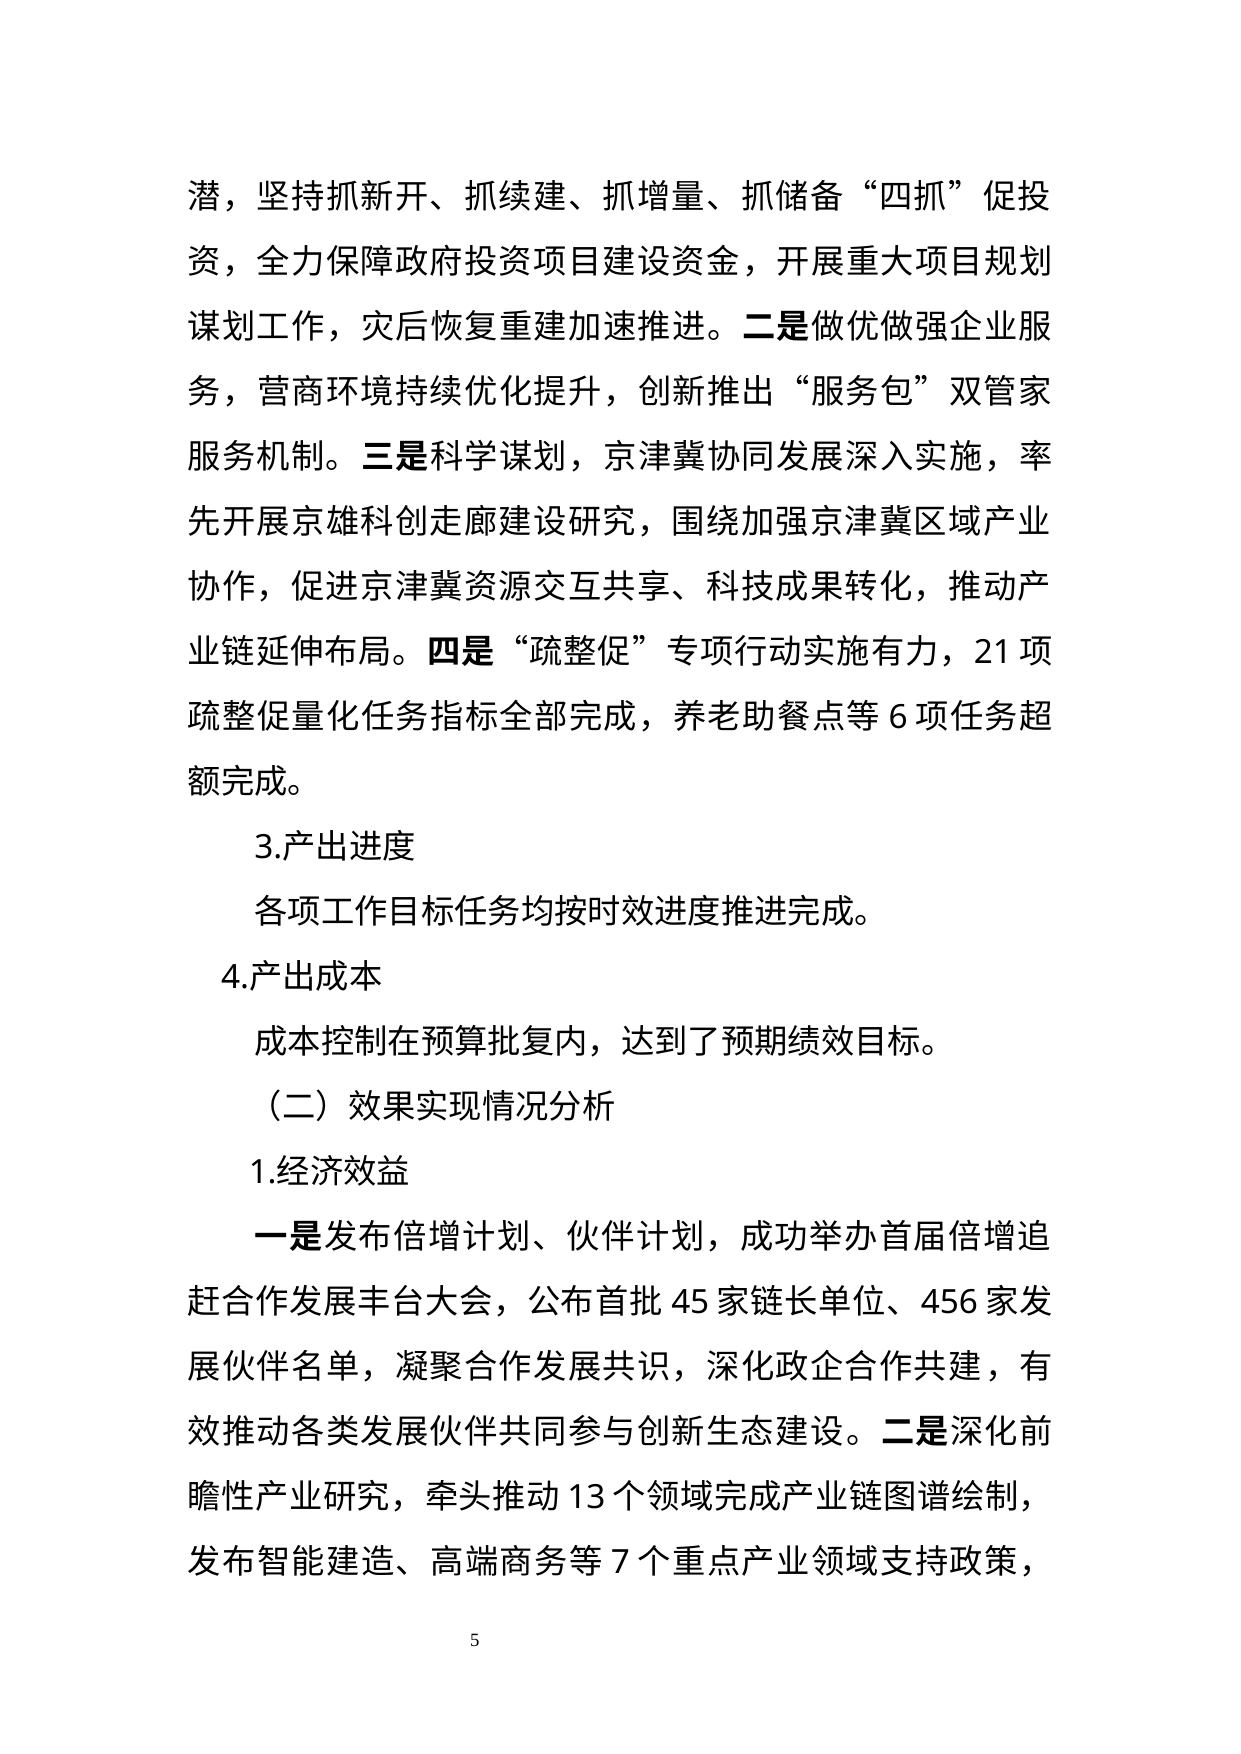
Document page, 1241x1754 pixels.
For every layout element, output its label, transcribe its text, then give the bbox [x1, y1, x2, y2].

list 4.产出成本 [187, 942, 1053, 1007]
list 3.产出进度 [187, 812, 1053, 877]
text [187, 1202, 1053, 1592]
text 成本控制在预算批复内，达到了预期绩效目标。 [187, 1007, 1053, 1072]
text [187, 162, 1053, 812]
text 各项工作目标任务均按时效进度推进完成。 [187, 877, 1053, 942]
text 1.经济效益 [198, 1137, 1053, 1202]
text （二）效果实现情况分析 [198, 1072, 1053, 1137]
